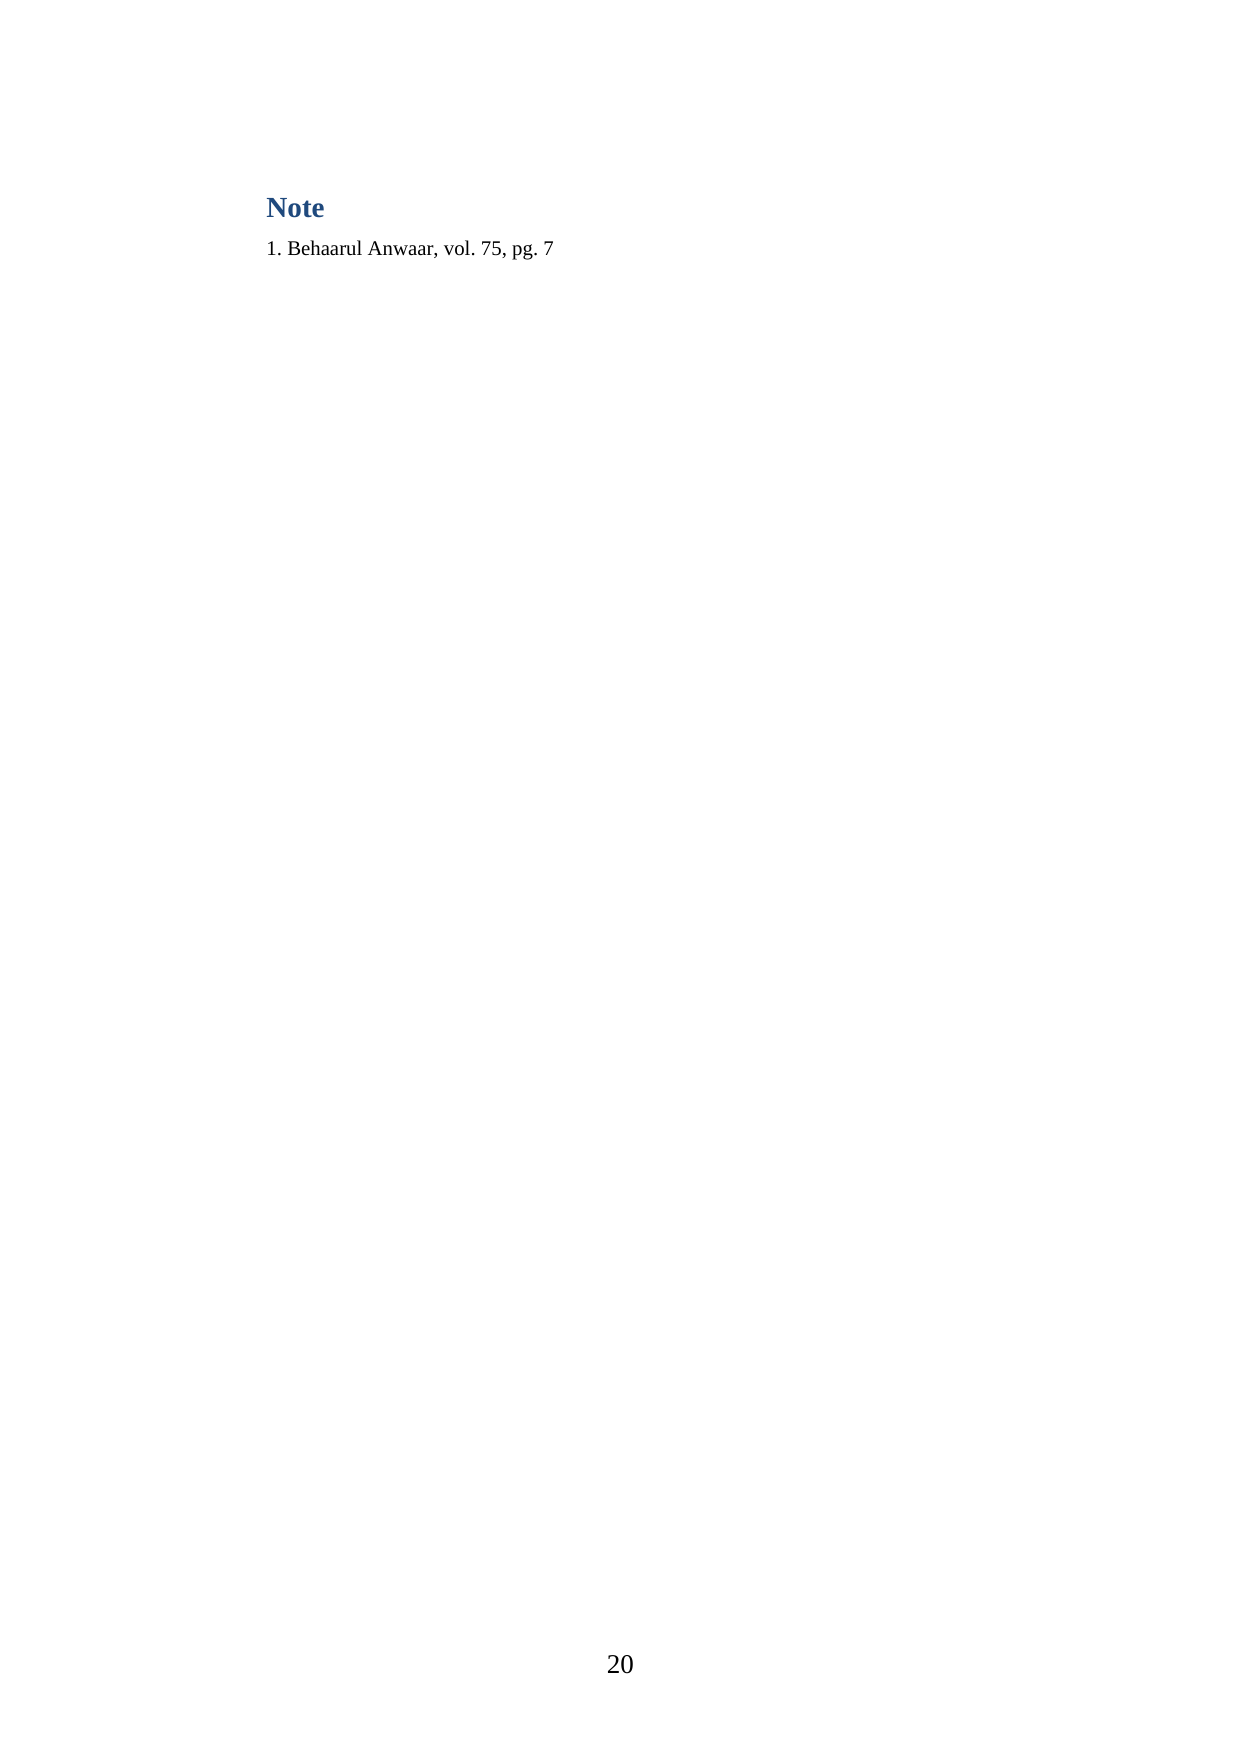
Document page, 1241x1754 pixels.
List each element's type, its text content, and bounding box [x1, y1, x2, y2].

text 1. Behaarul Anwaar, vol. 75, pg. 7 [236, 236, 1004, 260]
subtitle Note [236, 190, 1004, 223]
